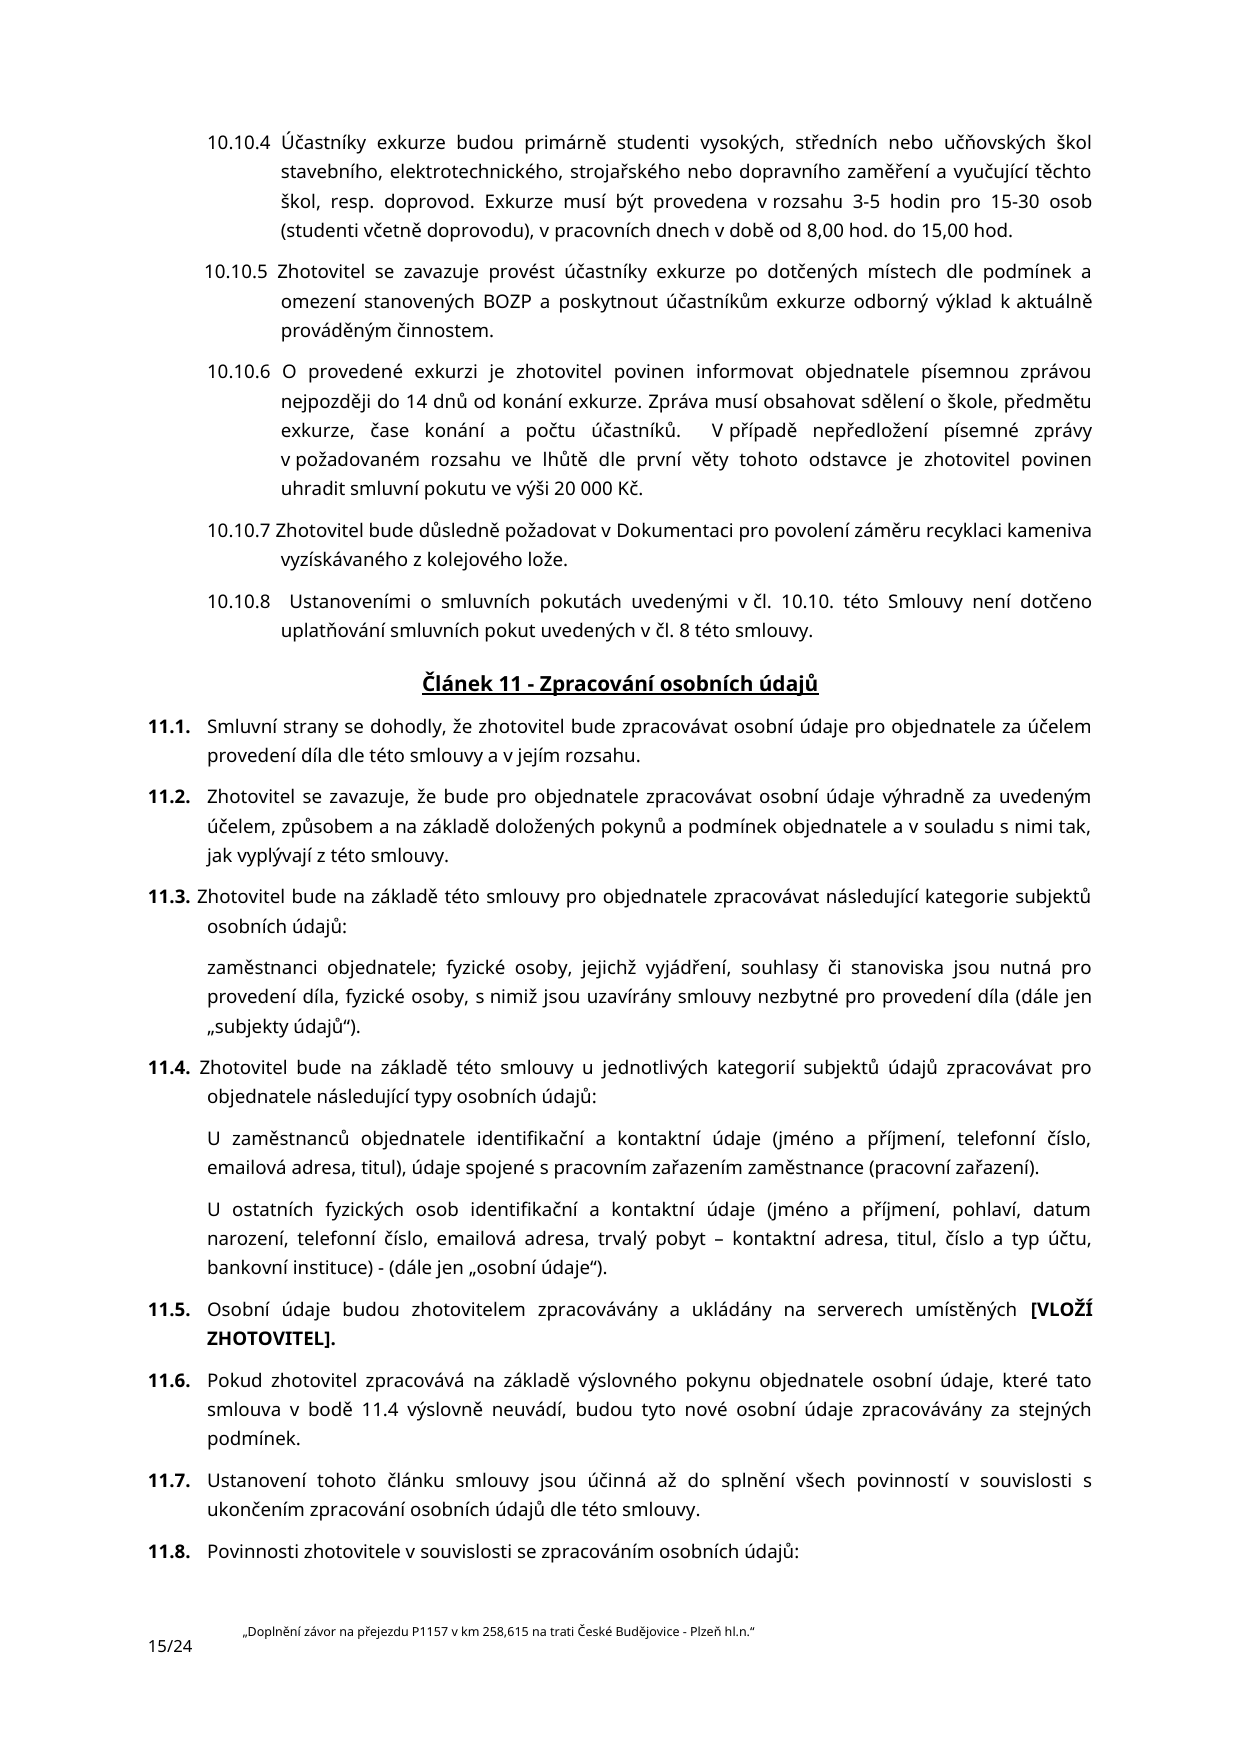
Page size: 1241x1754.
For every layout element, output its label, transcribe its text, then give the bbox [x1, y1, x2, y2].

text 11.7. Ustanovení tohoto článku smlouvy jsou účinná až do splnění všech povinností v souvislosti s ukončením zpracování osobních údajů dle této smlouvy. [148, 1464, 1092, 1522]
text 10.10.4 Účastníky exkurze budou primárně studenti vysokých, středních nebo učňovských škol stavebního, elektrotechnického, strojařského nebo dopravního zaměření a vyučující těchto škol, resp. doprovod. Exkurze musí být provedena v rozsahu 3-5 hodin pro 15-30 osob (studenti včetně doprovodu), v pracovních dnech v době od 8,00 hod. do 15,00 hod. [207, 126, 1092, 243]
text 11.6. Pokud zhotovitel zpracovává na základě výslovného pokynu objednatele osobní údaje, které tato smlouva v bodě 11.4 výslovně neuvádí, budou tyto nové osobní údaje zpracovávány za stejných podmínek. [148, 1364, 1092, 1451]
text 10.10.8 Ustanoveními o smluvních pokutách uvedenými v čl. 10.10. této Smlouvy není dotčeno uplatňování smluvních pokut uvedených v čl. 8 této smlouvy. [207, 585, 1092, 643]
text 11.1. Smluvní strany se dohodly, že zhotovitel bude zpracovávat osobní údaje pro objednatele za účelem provedení díla dle této smlouvy a v jejím rozsahu. [148, 710, 1092, 768]
text 11.5. Osobní údaje budou zhotovitelem zpracovávány a ukládány na serverech umístěných [VLOŽÍ ZHOTOVITEL]. [148, 1293, 1092, 1351]
text U ostatních fyzických osob identifikační a kontaktní údaje (jméno a příjmení, pohlaví, datum narození, telefonní číslo, emailová adresa, trvalý pobyt – kontaktní adresa, titul, číslo a typ účtu, bankovní instituce) - (dále jen „osobní údaje“). [207, 1193, 1092, 1281]
text 10.10.7 Zhotovitel bude důsledně požadovat v Dokumentaci pro povolení záměru recyklaci kameniva vyzískávaného z kolejového lože. [207, 514, 1092, 572]
text U zaměstnanců objednatele identifikační a kontaktní údaje (jméno a příjmení, telefonní číslo, emailová adresa, titul), údaje spojené s pracovním zařazením zaměstnance (pracovní zařazení). [207, 1122, 1092, 1181]
text 11.8. Povinnosti zhotovitele v souvislosti se zpracováním osobních údajů: [148, 1535, 1092, 1564]
text 10.10.6 O provedené exkurzi je zhotovitel povinen informovat objednatele písemnou zprávou nejpozději do 14 dnů od konání exkurze. Zpráva musí obsahovat sdělení o škole, předmětu exkurze, čase konání a počtu účastníků. V případě nepředložení písemné zprávy v požadovaném rozsahu ve lhůtě dle první věty tohoto odstavce je zhotovitel povinen uhradit smluvní pokutu ve výši 20 000 Kč. [207, 356, 1092, 501]
text zaměstnanci objednatele; fyzické osoby, jejichž vyjádření, souhlasy či stanoviska jsou nutná pro provedení díla, fyzické osoby, s nimiž jsou uzavírány smlouvy nezbytné pro provedení díla (dále jen „subjekty údajů“). [207, 951, 1092, 1039]
text 10.10.5 Zhotovitel se zavazuje provést účastníky exkurze po dotčených místech dle podmínek a omezení stanovených BOZP a poskytnout účastníkům exkurze odborný výklad k aktuálně prováděným činnostem. [204, 256, 1092, 343]
text 11.3. Zhotovitel bude na základě této smlouvy pro objednatele zpracovávat následující kategorie subjektů osobních údajů: [148, 881, 1092, 939]
text 11.2. Zhotovitel se zavazuje, že bude pro objednatele zpracovávat osobní údaje výhradně za uvedeným účelem, způsobem a na základě doložených pokynů a podmínek objednatele a v souladu s nimi tak, jak vyplývají z této smlouvy. [148, 781, 1092, 868]
text 11.4. Zhotovitel bude na základě této smlouvy u jednotlivých kategorií subjektů údajů zpracovávat pro objednatele následující typy osobních údajů: [148, 1051, 1092, 1110]
subtitle Článek 11 - Zpracování osobních údajů [148, 668, 1092, 697]
